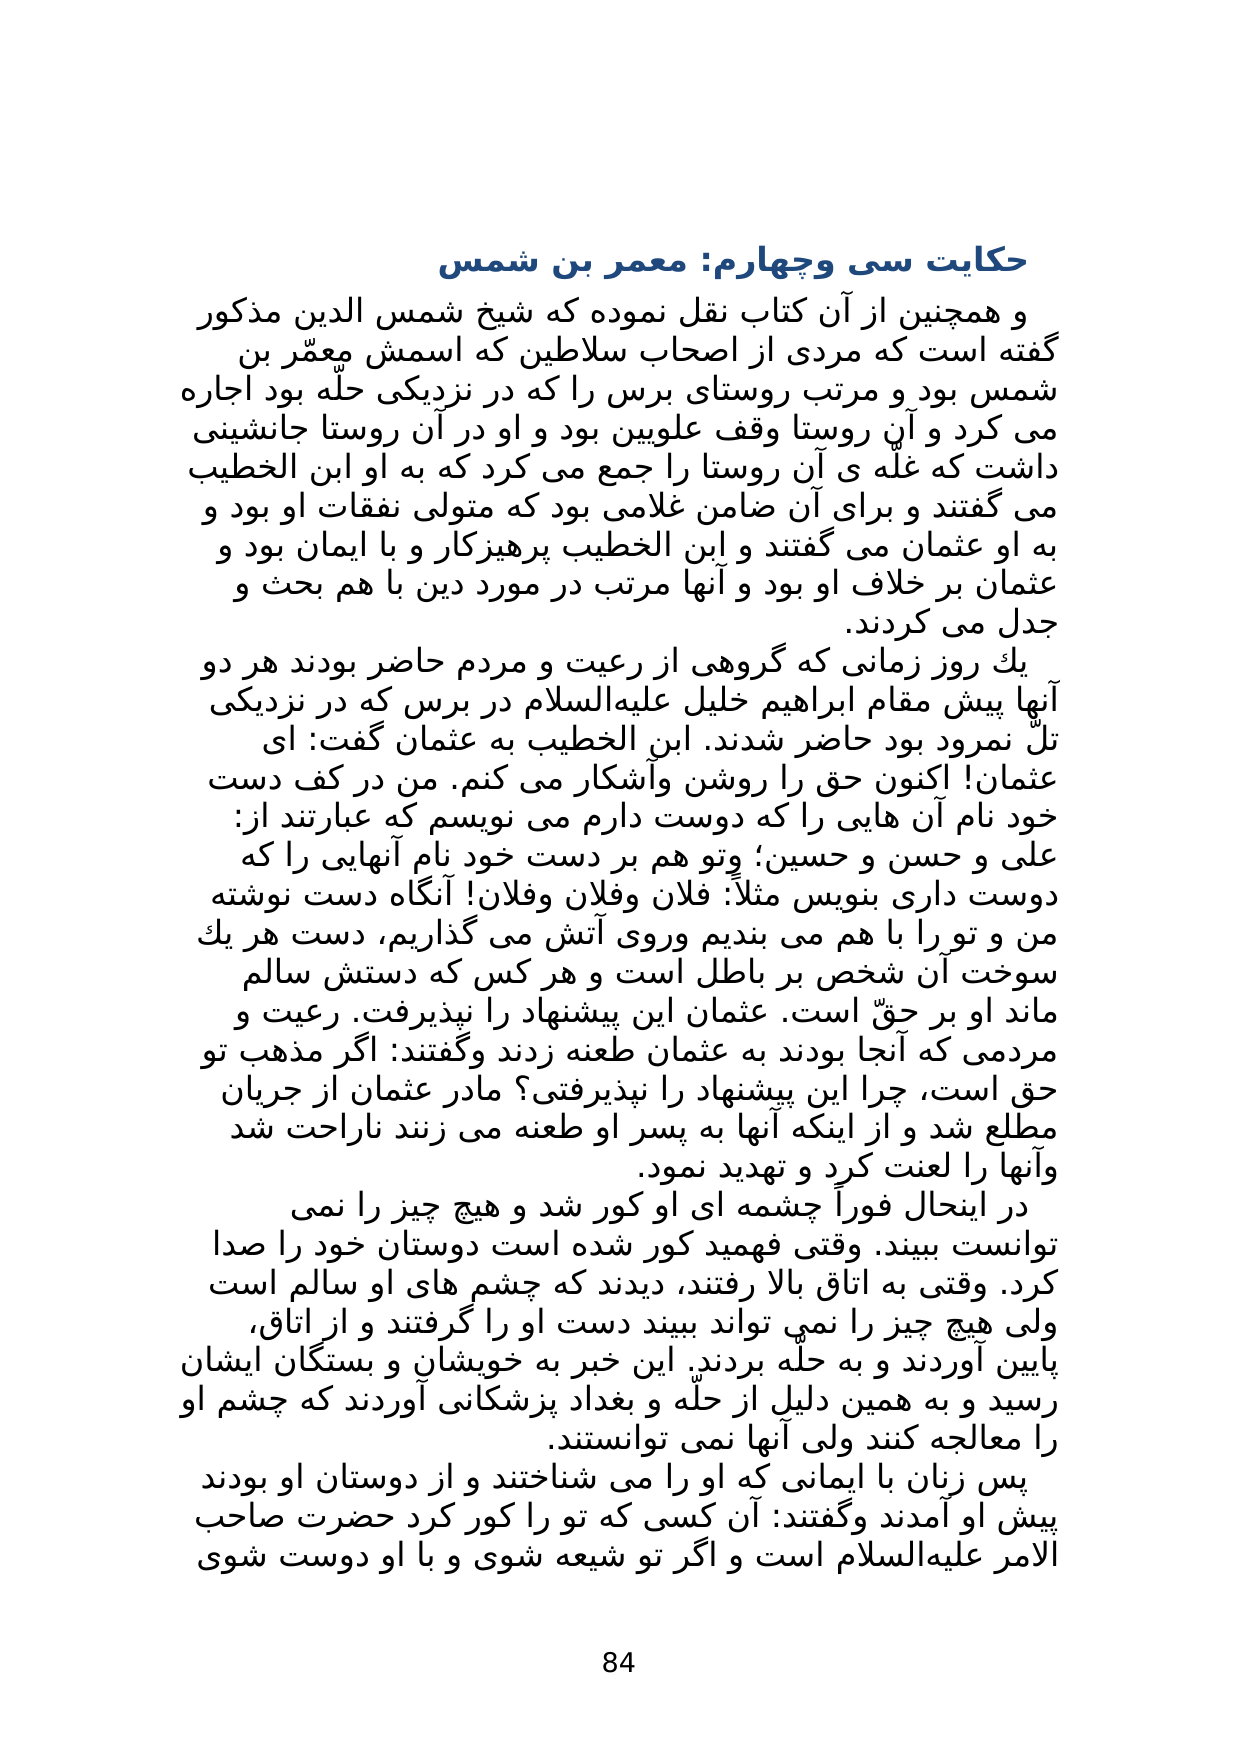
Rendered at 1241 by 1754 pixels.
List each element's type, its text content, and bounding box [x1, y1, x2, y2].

subtitle حكايت سى وچهارم: معمر بن شمس [178, 241, 1059, 279]
text در اينحال فوراً چشمه اى او كور شد و هيچ چيز را نمى توانست ببيند. وقتى فهميد كور شده است دوستان خود را صدا كرد. وقتى به اتاق بالا رفتند، ديدند كه چشم هاى او سالم است ولى هيچ چيز را نمى تواند ببيند دست او را گرفتند و از اتاق، پايين آوردند و به حلّه بردند. اين خبر به خويشان و بستگان ايشان رسيد و به همين دليل از حلّه و بغداد پزشكانى آوردند كه چشم او را معالجه كنند ولى آنها نمى توانستند. [178, 1186, 1059, 1457]
text و همچنين از آن كتاب نقل نموده كه شيخ شمس الدين مذكور گفته است كه مردى از اصحاب سلاطين كه اسمش معمّر بن شمس بود و مرتب روستاى برس را كه در نزديكى حلّه بود اجاره مى كرد و آن روستا وقف علويين بود و او در آن روستا جانشينى داشت كه غلّه ى آن روستا را جمع مى كرد كه به او ابن الخطيب مى گفتند و براى آن ضامن غلامى بود كه متولى نفقات او بود و به او عثمان مى گفتند و ابن الخطيب پرهيزكار و با ايمان بود و عثمان بر خلاف او بود و آنها مرتب در مورد دين با هم بحث و جدل مى كردند. [178, 292, 1059, 642]
text يك روز زمانى كه گروهى از رعيت و مردم حاضر بودند هر دو آنها پيش مقام ابراهيم خليل عليه‌السلام در برس كه در نزديكى تلّ نمرود بود حاضر شدند. ابن الخطيب به عثمان گفت: اى عثمان! اكنون حق را روشن وآشكار مى كنم. من در كف دست خود نام آن هايى را كه دوست دارم مى نويسم كه عبارتند از: على و حسن و حسين؛ وتو هم بر دست خود نام آنهايى را كه دوست دارى بنويس مثلاً: فلان وفلان وفلان! آنگاه دست نوشته من و تو را با هم مى بنديم وروى آتش مى گذاريم، دست هر يك سوخت آن شخص بر باطل است و هر كس كه دستش سالم ماند او بر حقّ است. عثمان اين پيشنهاد را نپذيرفت. رعيت و مردمى كه آنجا بودند به عثمان طعنه زدند وگفتند: اگر مذهب تو حق است، چرا اين پيشنهاد را نپذيرفتى؟ مادر عثمان از جريان مطلع شد و از اينكه آنها به پسر او طعنه مى زنند ناراحت شد وآنها را لعنت كرد و تهديد نمود. [178, 642, 1059, 1186]
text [178, 1457, 1059, 1574]
